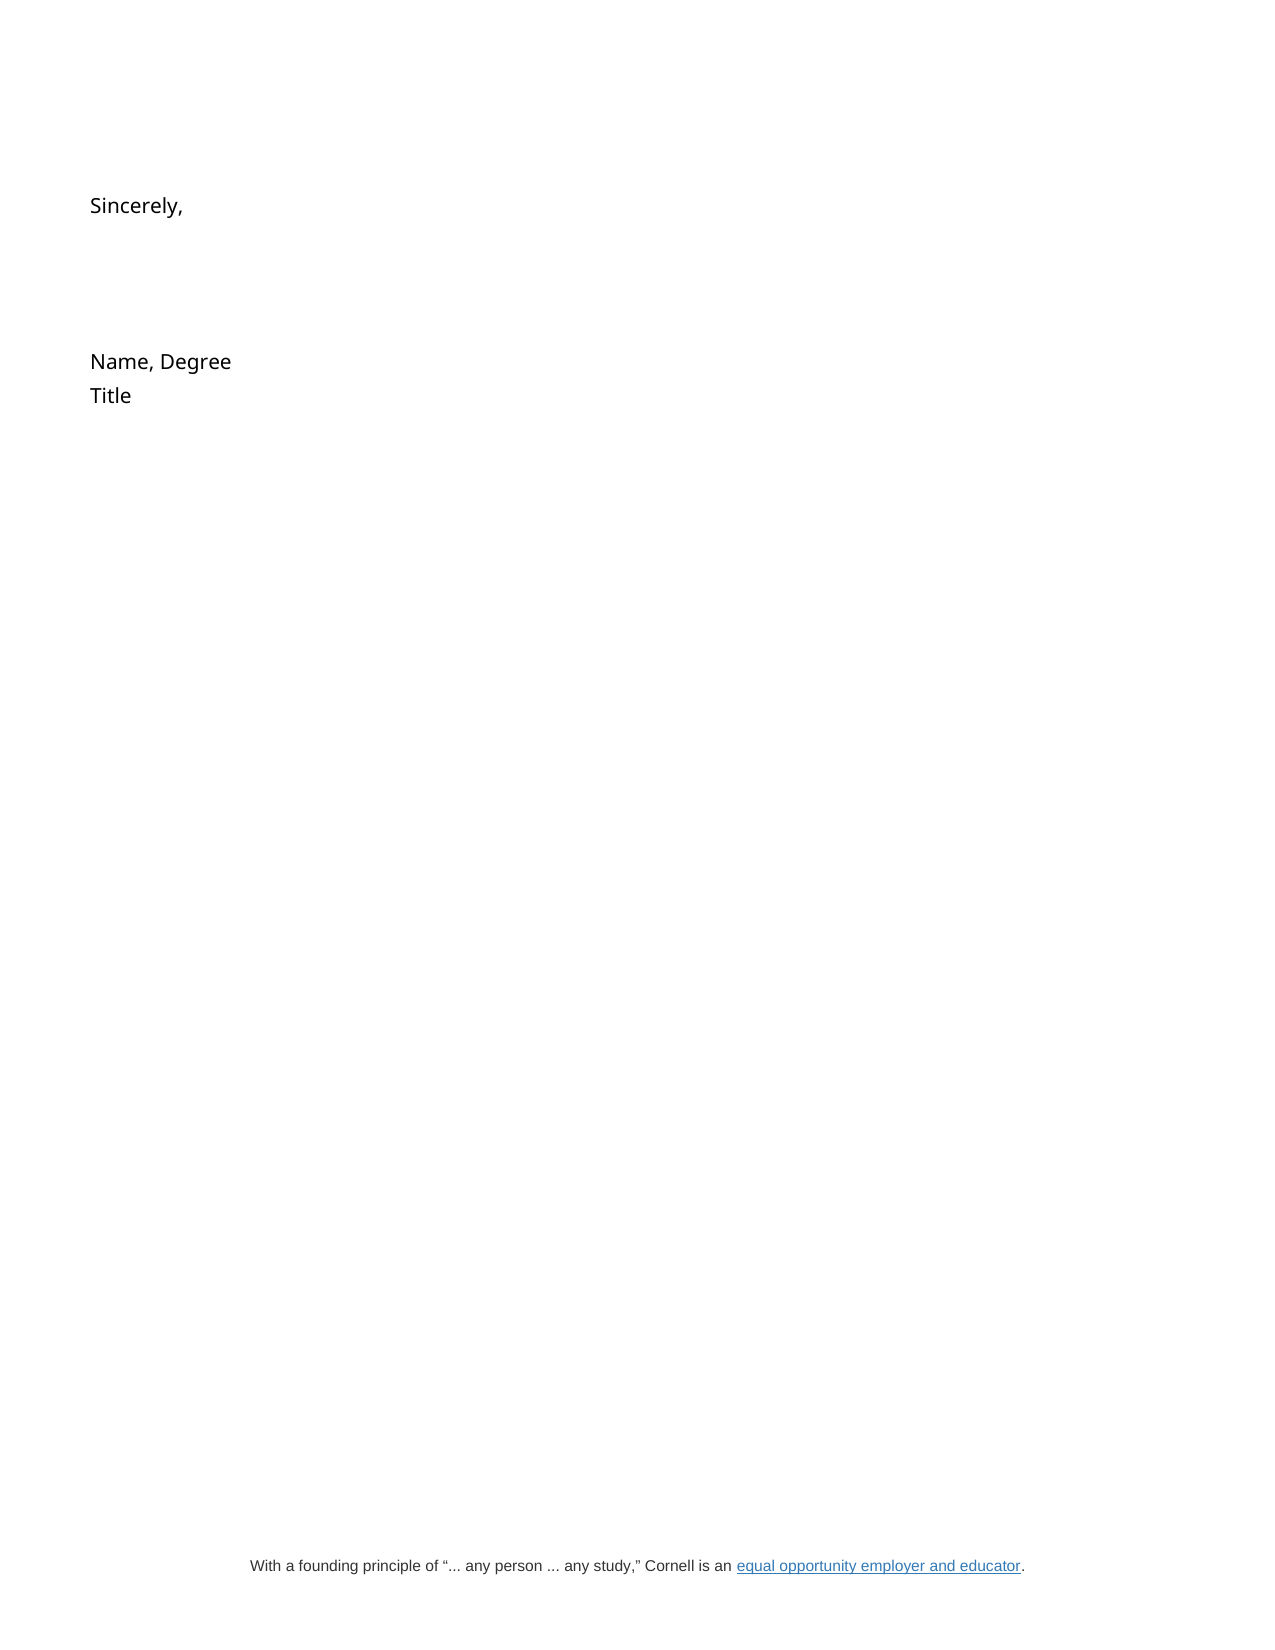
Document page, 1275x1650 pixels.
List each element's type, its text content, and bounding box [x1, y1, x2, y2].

text Sincerely, [90, 191, 1185, 219]
text Name, Degree [90, 347, 1185, 376]
text Title [90, 381, 1185, 410]
